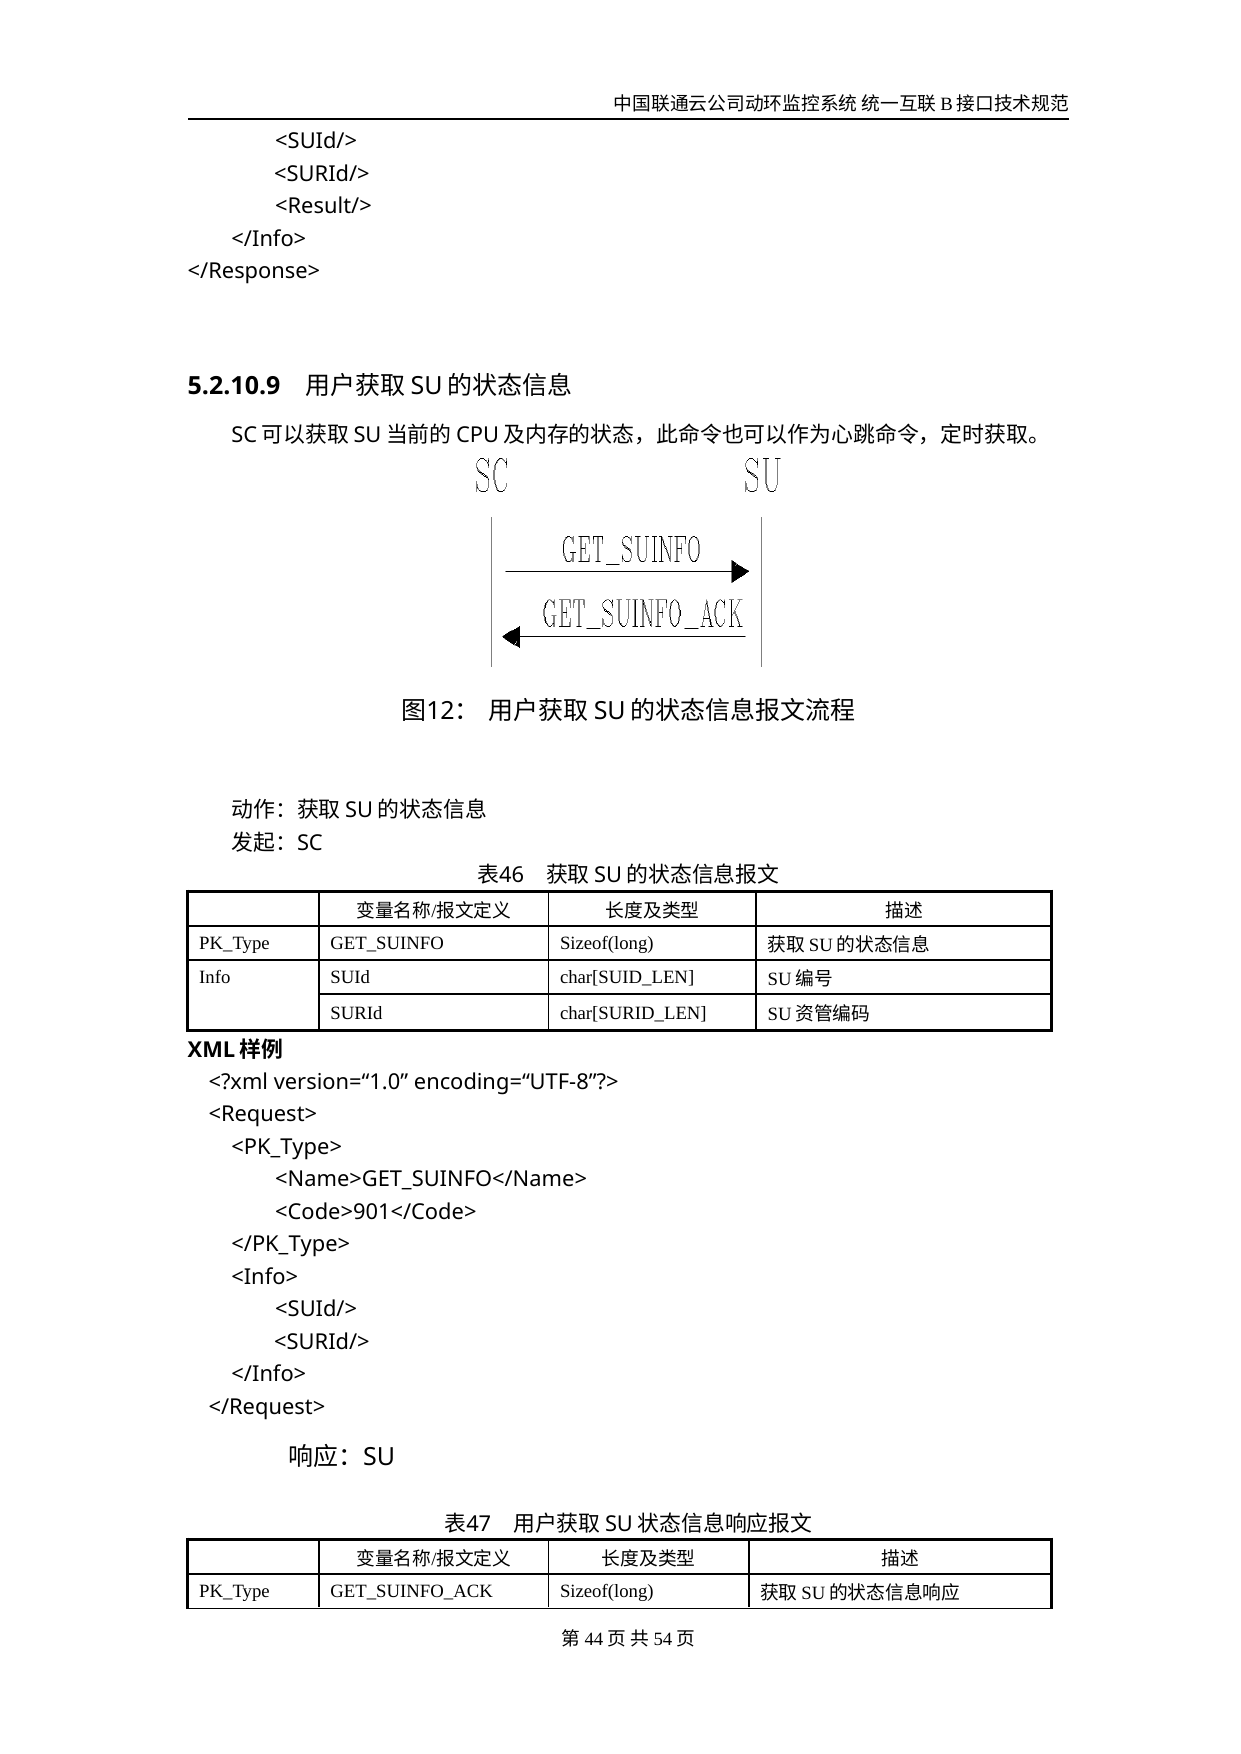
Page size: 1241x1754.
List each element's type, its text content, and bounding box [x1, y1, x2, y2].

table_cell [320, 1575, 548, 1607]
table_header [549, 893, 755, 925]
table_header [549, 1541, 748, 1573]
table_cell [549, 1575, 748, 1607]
text </Info> [187, 1357, 1069, 1389]
text 响应：SU [241, 1422, 1069, 1487]
text <Info> [187, 1259, 1069, 1292]
text <SUId/> [187, 124, 1069, 156]
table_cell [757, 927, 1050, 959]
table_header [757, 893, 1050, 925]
text XML样例 [187, 1032, 1069, 1064]
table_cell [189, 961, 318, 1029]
text <Code>901</Code> [187, 1194, 1069, 1227]
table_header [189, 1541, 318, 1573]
list 用户获取SU的状态信息报文流程 [187, 676, 1069, 741]
text <Name>GET_SUINFO</Name> [187, 1162, 1069, 1194]
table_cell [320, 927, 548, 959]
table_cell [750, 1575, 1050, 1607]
text 发起：SC [187, 824, 1069, 857]
text SC可以获取SU当前的CPU及内存的状态，此命令也可以作为心跳命令，定时获取。 [187, 416, 1069, 449]
text <?xml version=“1.0” encoding=“UTF-8”?> [187, 1064, 1069, 1097]
text </Request> [187, 1389, 1069, 1422]
text <PK_Type> [187, 1129, 1069, 1162]
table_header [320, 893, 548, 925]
text 用户获取SU的状态信息 [187, 351, 1069, 416]
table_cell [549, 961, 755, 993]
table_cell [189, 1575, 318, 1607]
text <SURId/> [187, 1324, 1069, 1357]
picture [471, 448, 785, 676]
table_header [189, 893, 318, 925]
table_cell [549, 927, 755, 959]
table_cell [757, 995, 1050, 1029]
text <Request> [187, 1097, 1069, 1129]
text <SUId/> [187, 1292, 1069, 1324]
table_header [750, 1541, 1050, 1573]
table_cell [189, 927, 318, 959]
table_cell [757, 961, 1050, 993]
text 动作：获取SU的状态信息 [187, 792, 1069, 824]
text </Info> [187, 221, 1069, 254]
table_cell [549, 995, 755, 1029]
text </PK_Type> [187, 1227, 1069, 1259]
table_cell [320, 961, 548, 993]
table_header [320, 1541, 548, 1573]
text </Response> [187, 254, 1069, 286]
text 获取SU的状态信息报文 [187, 857, 1069, 889]
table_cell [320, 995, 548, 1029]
text <Result/> [187, 189, 1069, 221]
text 用户获取SU状态信息响应报文 [187, 1505, 1069, 1538]
text <SURId/> [187, 156, 1069, 189]
